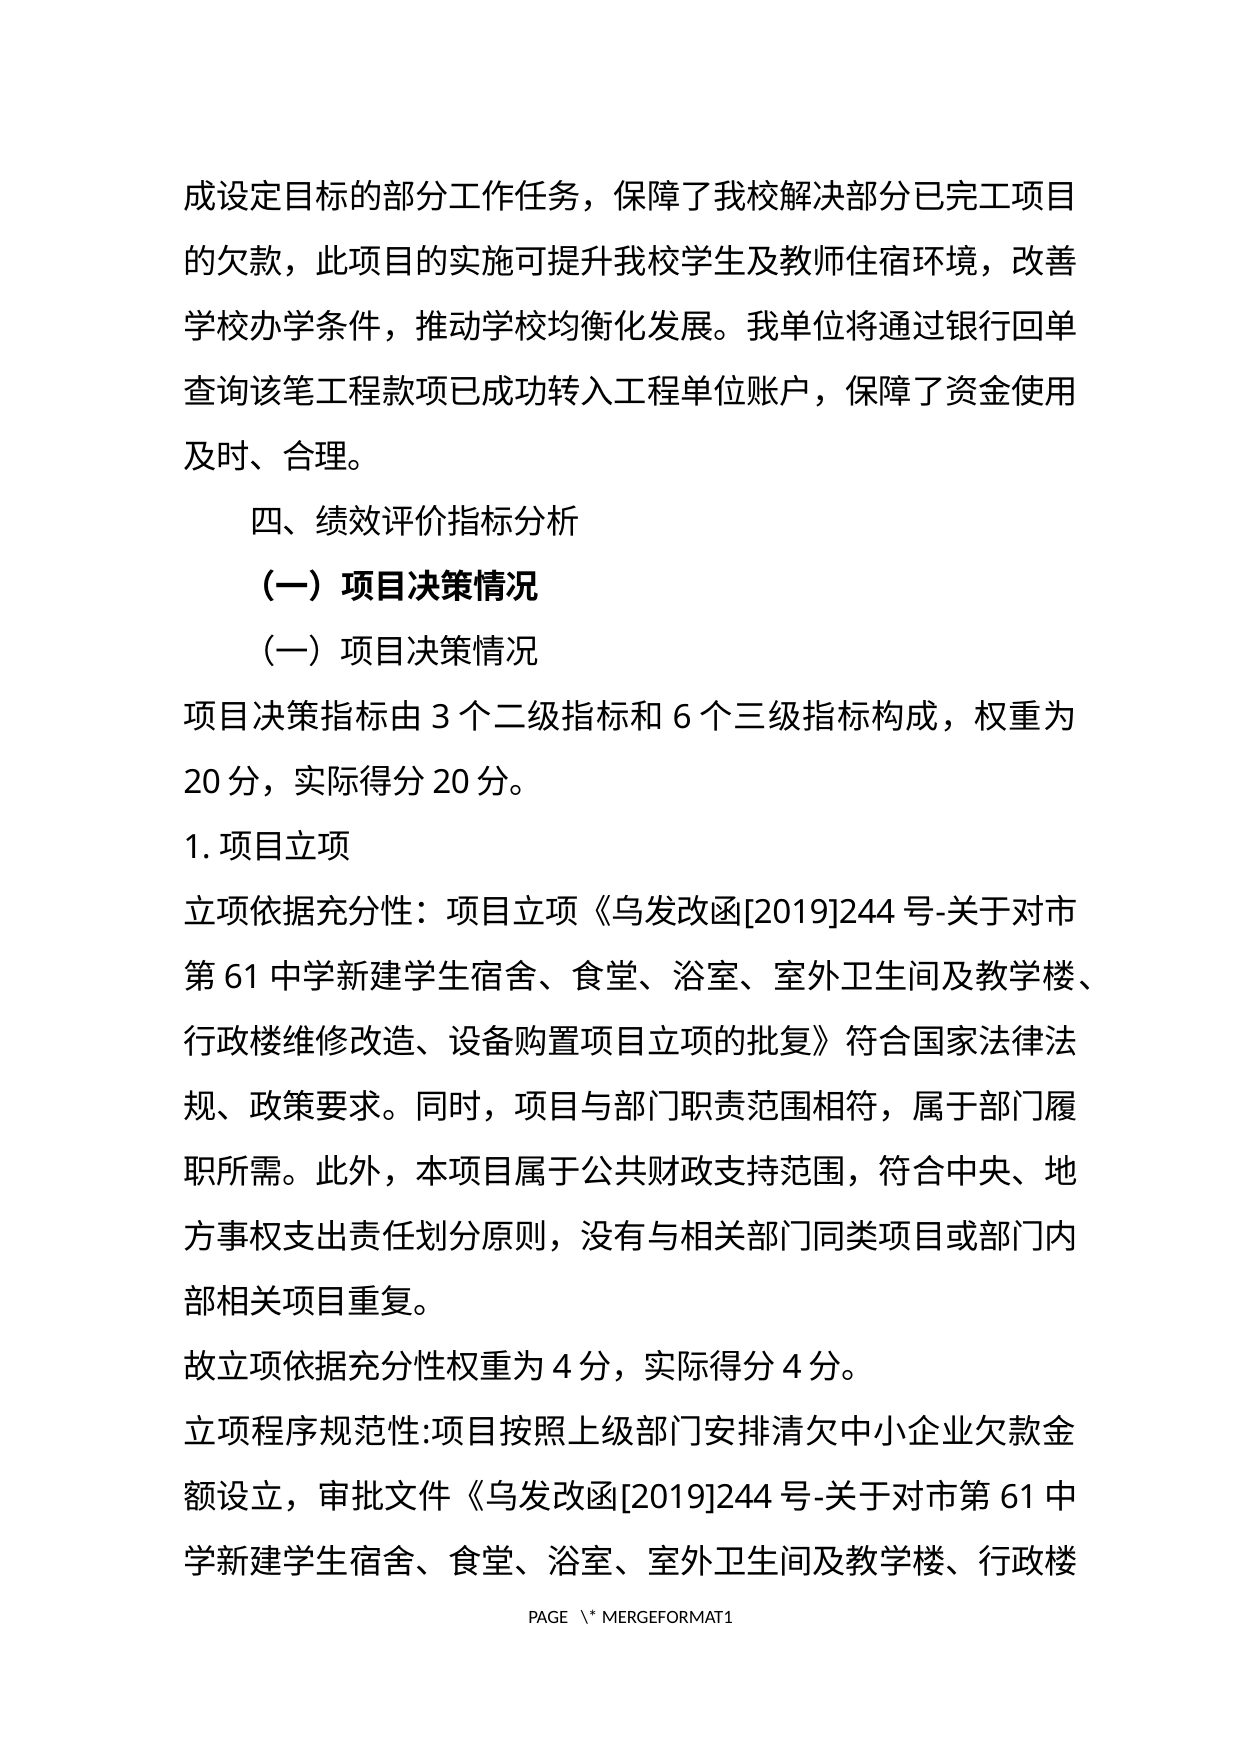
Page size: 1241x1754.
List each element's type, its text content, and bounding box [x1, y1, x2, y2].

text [183, 162, 1078, 487]
text 四、绩效评价指标分析 [183, 487, 1078, 552]
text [183, 617, 1078, 1592]
text （一）项目决策情况 [183, 552, 1078, 617]
